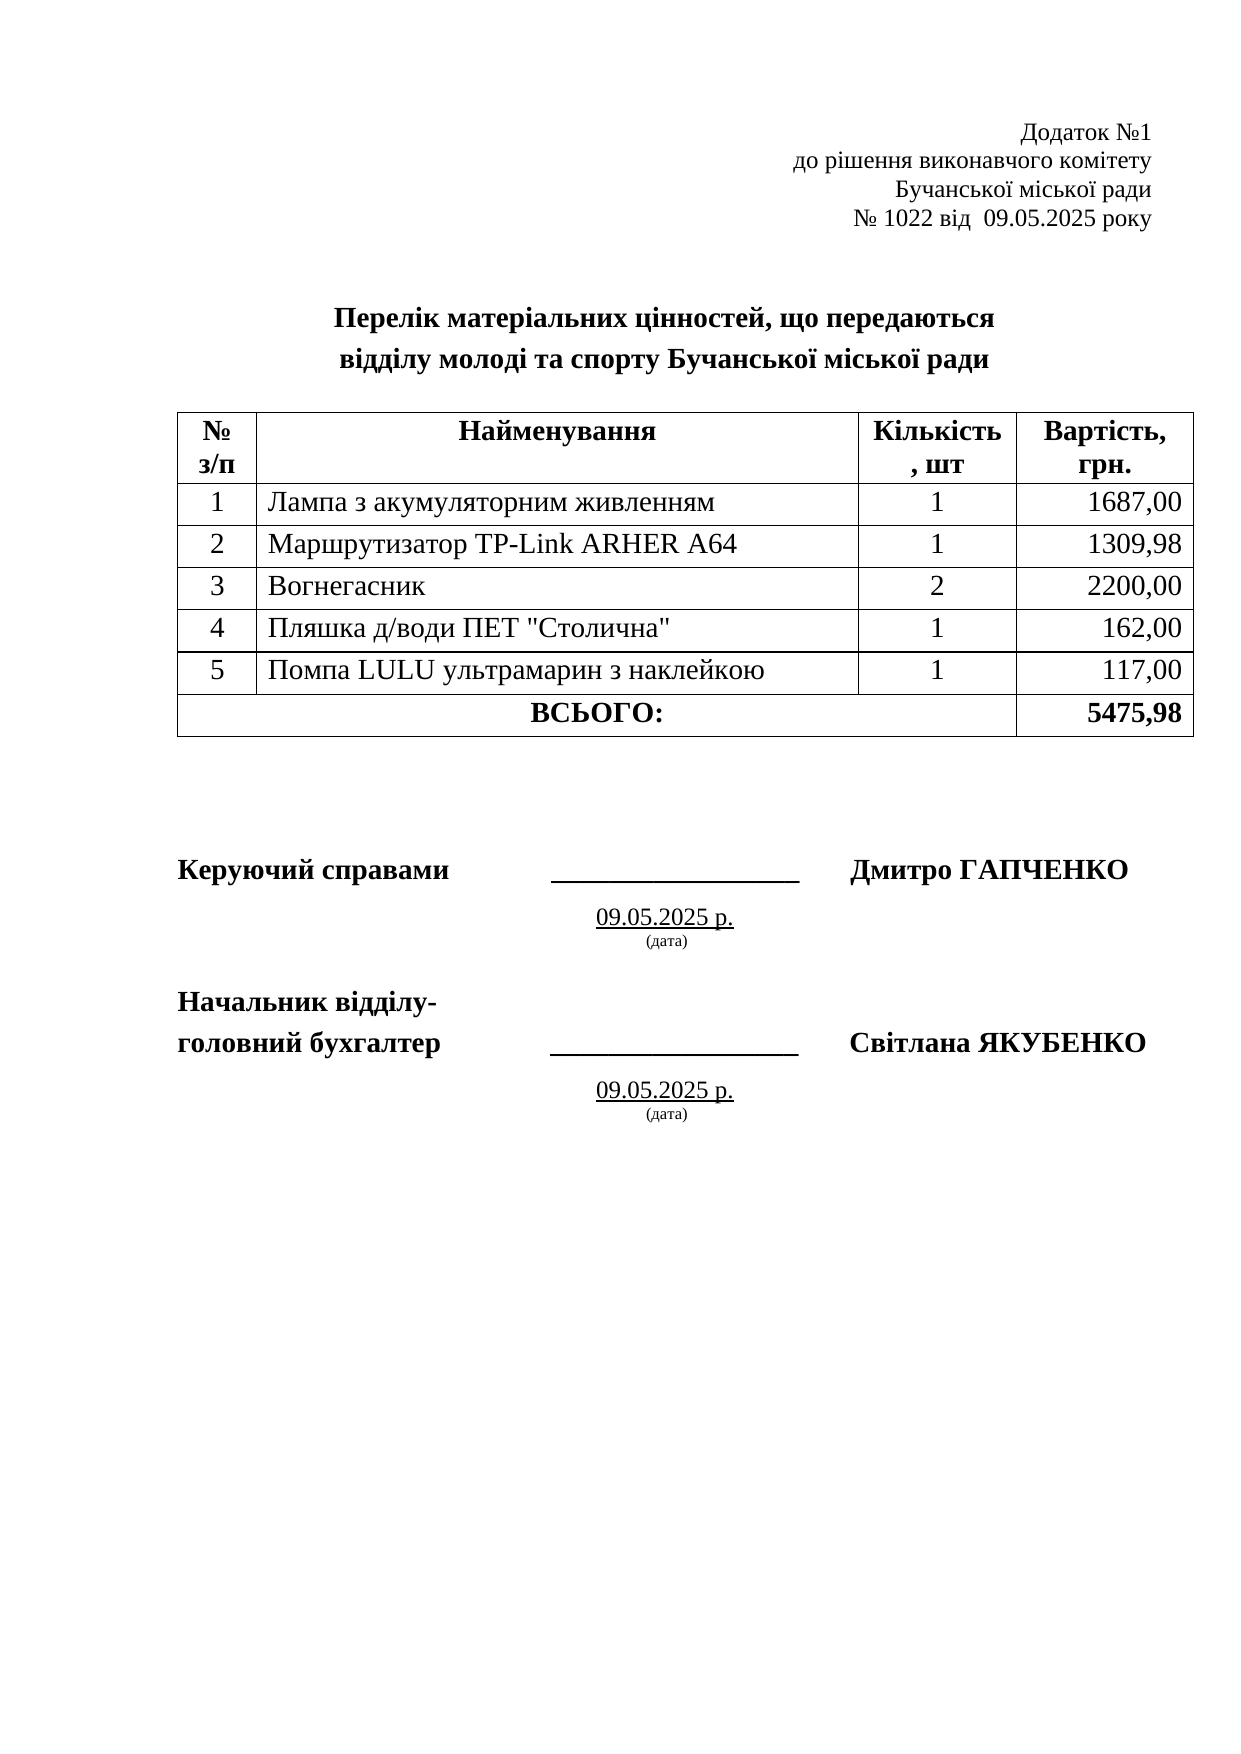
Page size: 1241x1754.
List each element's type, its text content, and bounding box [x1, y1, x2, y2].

table_cell 162,00 [1017, 610, 1193, 651]
table_cell ВСЬОГО: [178, 695, 1016, 736]
table_header Найменування [257, 413, 858, 483]
table_cell Вогнегасник [257, 568, 858, 609]
text № 1022 від 09.05.2025 року [177, 203, 1152, 232]
table_cell 3 [178, 568, 256, 609]
table_cell 1 [859, 526, 1016, 567]
table_cell 1 [178, 484, 256, 525]
text 09.05.2025 р. [177, 902, 1152, 931]
table_cell Помпа LULU ультрамарин з наклейкою [257, 653, 858, 694]
text до рішення виконавчого комітету [177, 145, 1152, 174]
table_cell 2 [178, 526, 256, 567]
text головний бухгалтер _________________ Світлана ЯКУБЕНКО [177, 1025, 1152, 1058]
text Додаток №1 [177, 117, 1152, 145]
table_cell 1309,98 [1017, 526, 1193, 567]
text Керуючий справами _________________ Дмитро ГАПЧЕНКО [177, 852, 1152, 885]
text Перелік матеріальних цінностей, що передаються [177, 301, 1152, 334]
table_cell 5 [178, 653, 256, 694]
table_cell 2200,00 [1017, 568, 1193, 609]
table_cell 1687,00 [1017, 484, 1193, 525]
text Бучанської міської ради [177, 174, 1152, 203]
text 09.05.2025 р. [177, 1075, 1152, 1104]
text (дата) [177, 931, 1152, 950]
table_cell 1 [859, 484, 1016, 525]
table_cell 1 [859, 610, 1016, 651]
text відділу молоді та спорту Бучанської міської ради [177, 341, 1152, 374]
table_cell Маршрутизатор TP-Link ARHER A64 [257, 526, 858, 567]
table_cell Пляшка д/води ПЕТ "Столична" [257, 610, 858, 651]
table_header Кількість, шт [859, 413, 1016, 483]
table_header № з/п [178, 413, 256, 483]
table_cell 4 [178, 610, 256, 651]
table_cell 2 [859, 568, 1016, 609]
text Начальник відділу- [177, 984, 1152, 1018]
table_cell 5475,98 [1017, 695, 1193, 736]
table_header Вартість, грн. [1017, 413, 1193, 483]
text (дата) [177, 1104, 1152, 1123]
table_cell 117,00 [1017, 653, 1193, 694]
table_cell Лампа з акумуляторним живленням [257, 484, 858, 525]
table_cell 1 [859, 653, 1016, 694]
